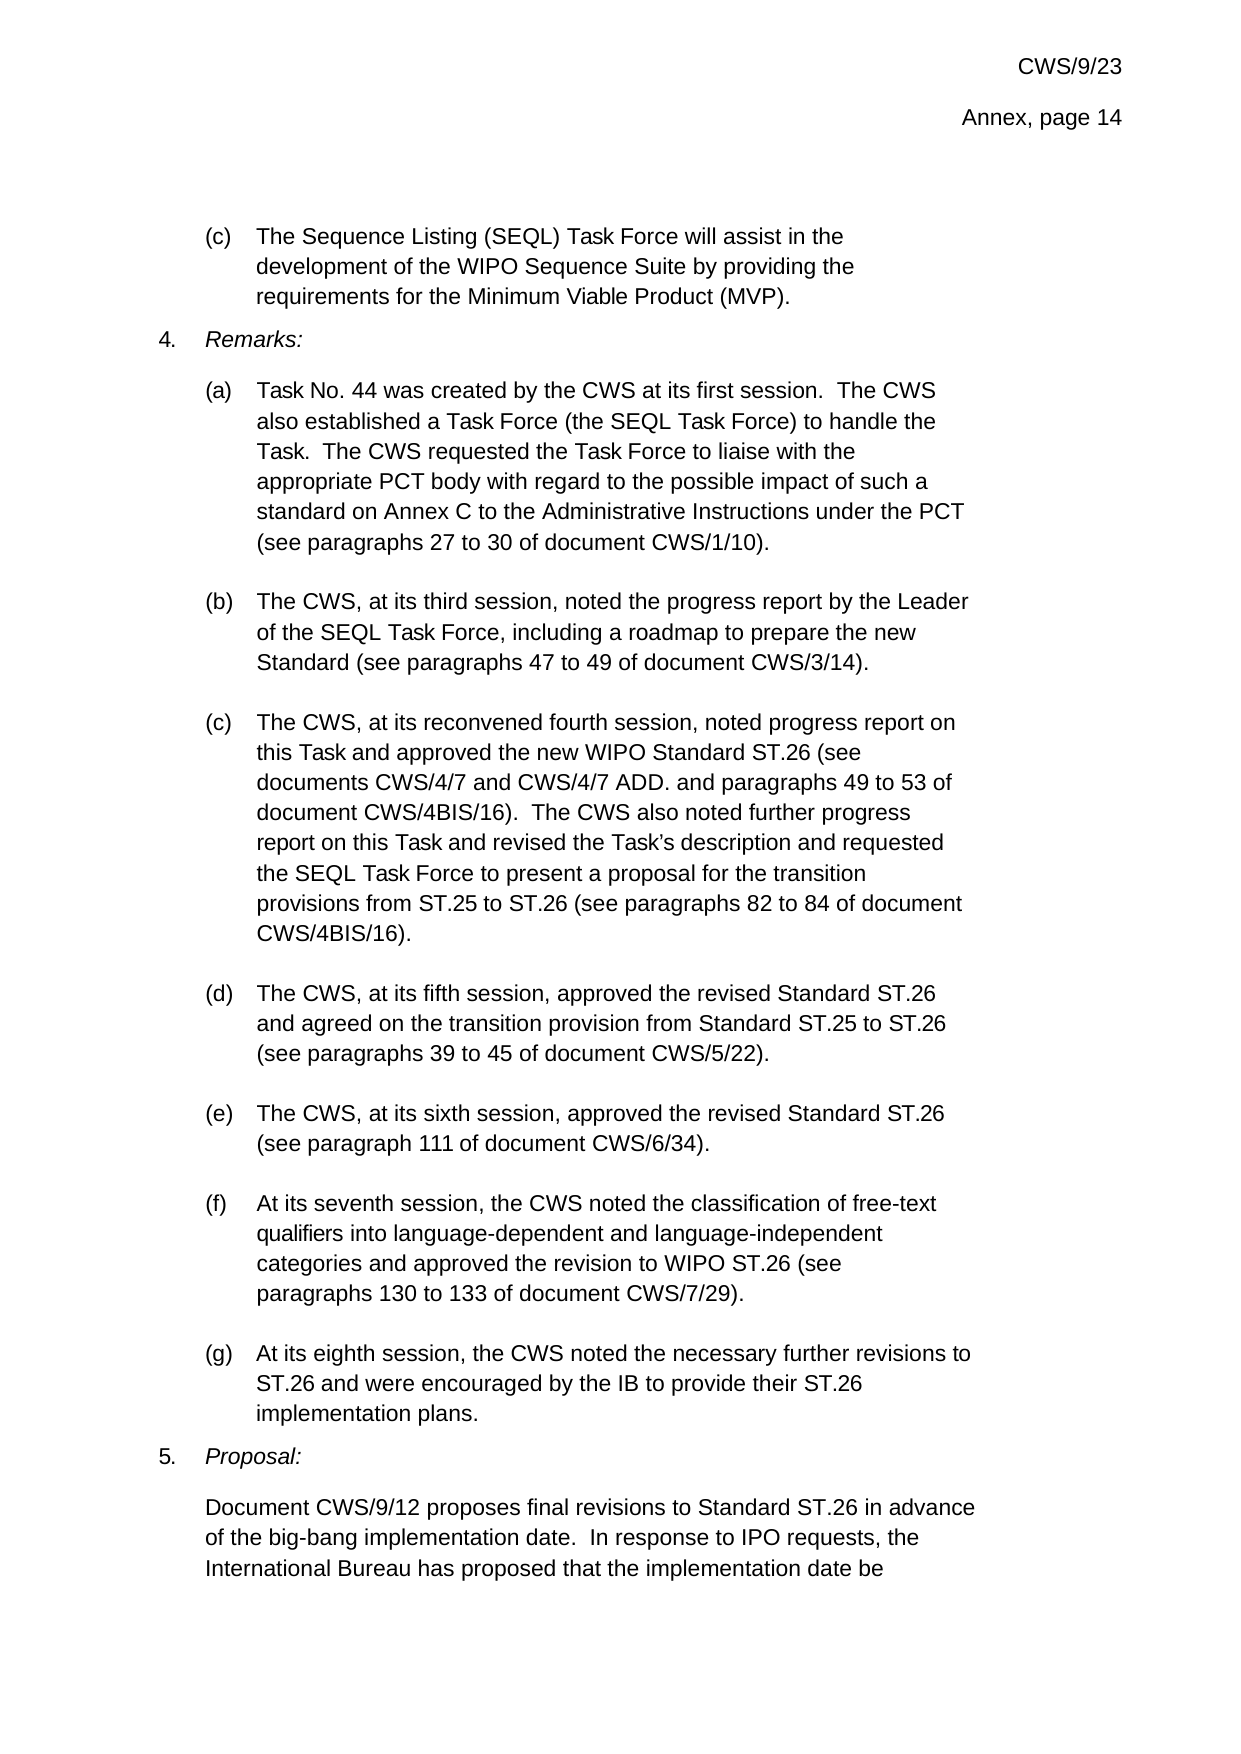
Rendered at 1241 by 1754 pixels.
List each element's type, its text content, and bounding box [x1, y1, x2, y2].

list The CWS, at its third session, noted the progress report by the Leader of the SEQL Task Force, including a roadmap to prepare the new Standard (see paragraphs 47 to 49 of document CWS/3/14). [205, 588, 973, 675]
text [205, 1494, 986, 1581]
list The Sequence Listing (SEQL) Task Force will assist in the development of the WIPO Sequence Suite by providing the requirements for the Minimum Viable Product (MVP). [205, 223, 969, 310]
list At its eighth session, the CWS noted the necessary further revisions to ST.26 and were encouraged by the IB to provide their ST.26 implementation plans. [205, 1340, 977, 1427]
list At its seventh session, the CWS noted the classification of free-text qualifiers into language-dependent and language-independent categories and approved the revision to WIPO ST.26 (see paragraphs 130 to 133 of document CWS/7/29). [205, 1189, 951, 1307]
list The CWS, at its fifth session, approved the revised Standard ST.26 and agreed on the transition provision from Standard ST.25 to ST.26 (see paragraphs 39 to 45 of document CWS/5/22). [205, 979, 951, 1066]
list The CWS, at its sixth session, approved the revised Standard ST.26 (see paragraph 111 of document CWS/6/34). [205, 1100, 951, 1156]
list Task No. 44 was created by the CWS at its first session. The CWS also established a Task Force (the SEQL Task Force) to handle the Task. The CWS requested the Task Force to liaise with the appropriate PCT body with regard to the possible impact of such a standard on Annex C to the Administrative Instructions under the PCT (see paragraphs 27 to 30 of document CWS/1/10). [205, 377, 975, 555]
list Proposal: [158, 1443, 1122, 1469]
list Remarks: [158, 326, 1122, 352]
list The CWS, at its reconvened fourth session, noted progress report on this Task and approved the new WIPO Standard ST.26 (see documents CWS/4/7 and CWS/4/7 ADD. and paragraphs 49 to 53 of document CWS/4BIS/16). The CWS also noted further progress report on this Task and revised the Task’s description and requested the SEQL Task Force to present a proposal for the transition provisions from ST.25 to ST.26 (see paragraphs 82 to 84 of document CWS/4BIS/16). [205, 708, 974, 946]
